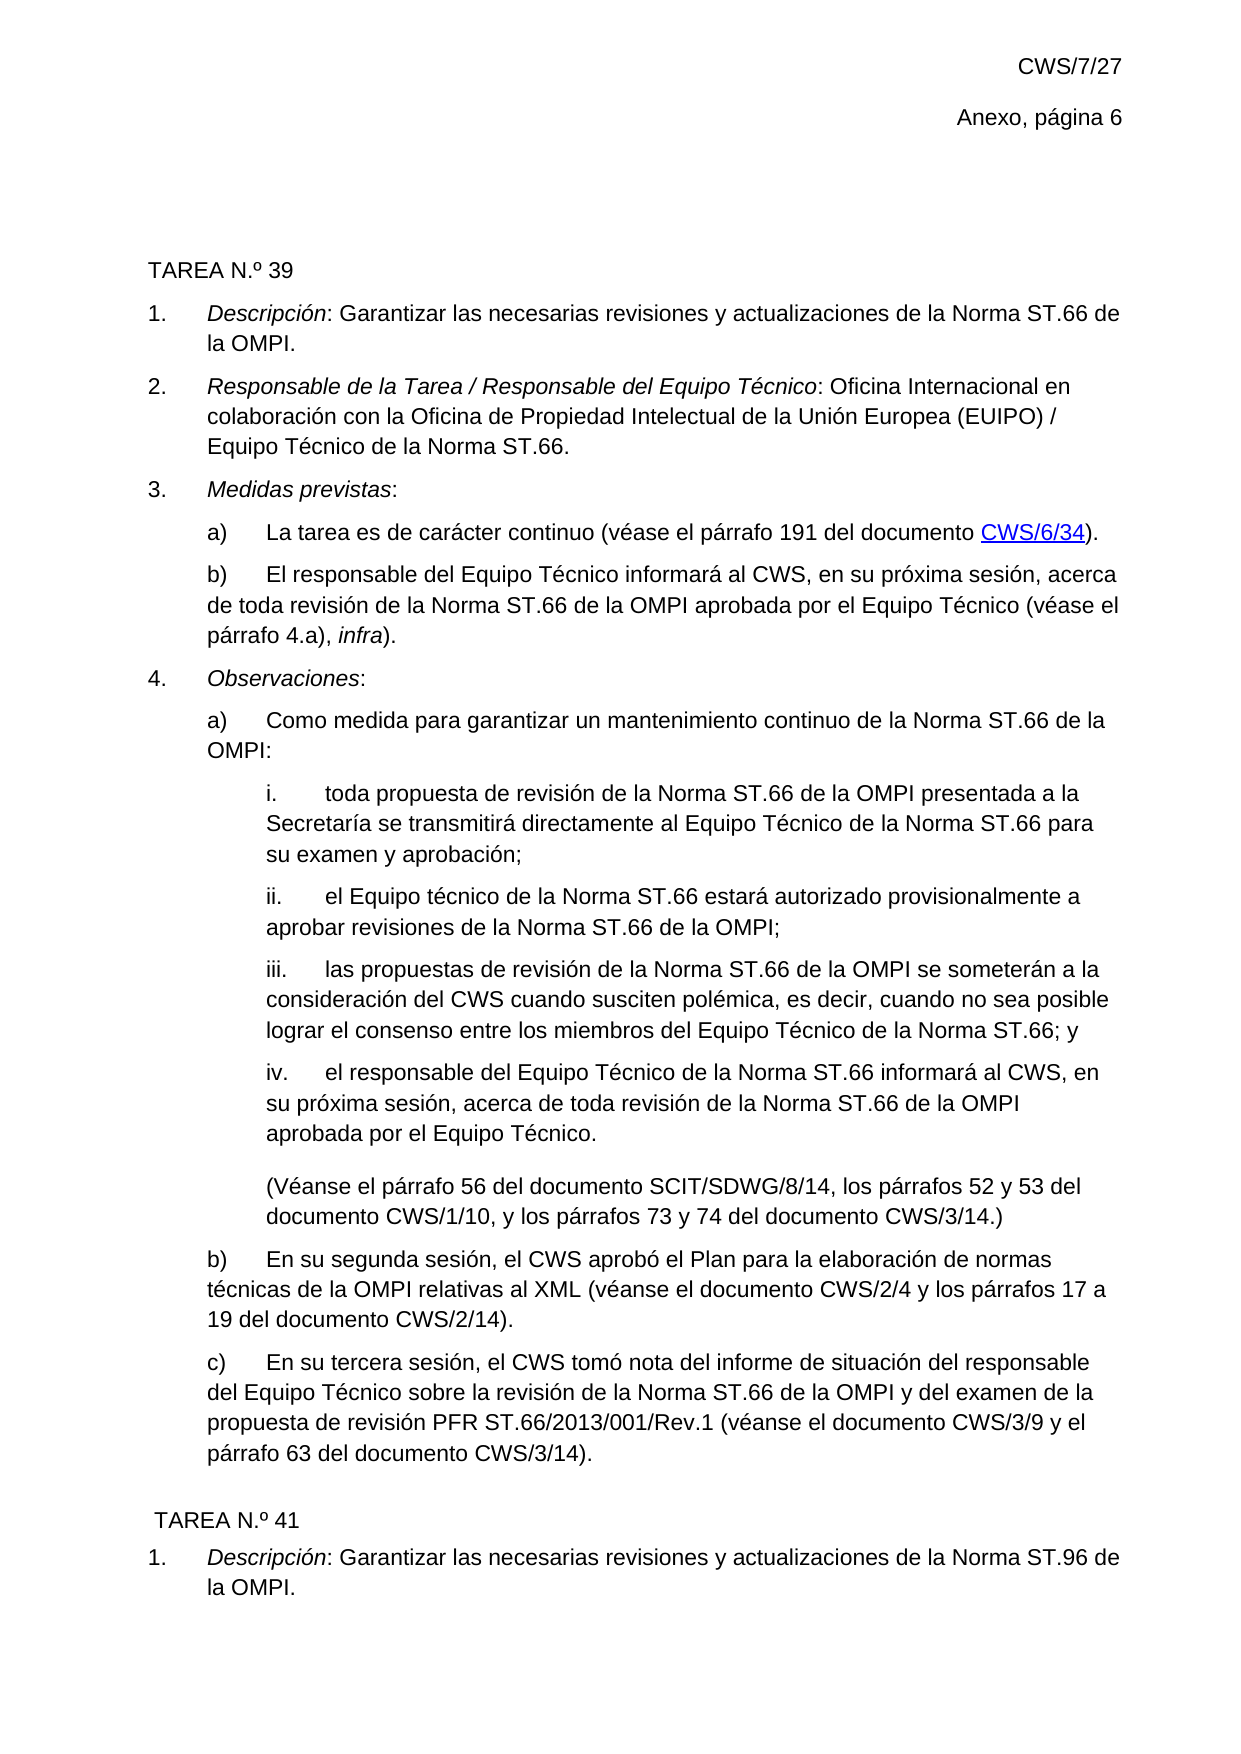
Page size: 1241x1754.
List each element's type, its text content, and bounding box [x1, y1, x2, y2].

text b) El responsable del Equipo Técnico informará al CWS, en su próxima sesión, acerca de toda revisión de la Norma ST.66 de la OMPI aprobada por el Equipo Técnico (véase el párrafo 4.a), infra). [207, 561, 1122, 648]
text iii. las propuestas de revisión de la Norma ST.66 de la OMPI se someterán a la consideración del CWS cuando susciten polémica, es decir, cuando no sea posible lograr el consenso entre los miembros del Equipo Técnico de la Norma ST.66; y [266, 956, 1122, 1043]
text a) La tarea es de carácter continuo (véase el párrafo 191 del documento CWS/6/34). [148, 519, 1122, 545]
text 2. Responsable de la Tarea / Responsable del Equipo Técnico: Oficina Internacional en colaboración con la Oficina de Propiedad Intelectual de la Unión Europea (EUIPO) / Equipo Técnico de la Norma ST.66. [148, 373, 1122, 460]
text i. toda propuesta de revisión de la Norma ST.66 de la OMPI presentada a la Secretaría se transmitirá directamente al Equipo Técnico de la Norma ST.66 para su examen y aprobación; [266, 780, 1122, 867]
text b) En su segunda sesión, el CWS aprobó el Plan para la elaboración de normas técnicas de la OMPI relativas al XML (véanse el documento CWS/2/4 y los párrafos 17 a 19 del documento CWS/2/14). [207, 1246, 1122, 1333]
text a) Como medida para garantizar un mantenimiento continuo de la Norma ST.66 de la OMPI: [207, 707, 1122, 764]
text 1. Descripción: Garantizar las necesarias revisiones y actualizaciones de la Norma ST.96 de la OMPI. [148, 1544, 1122, 1600]
text 1. Descripción: Garantizar las necesarias revisiones y actualizaciones de la Norma ST.66 de la OMPI. [148, 300, 1122, 357]
subtitle TAREA N.º 41 [148, 1507, 1122, 1534]
text 4. Observaciones: [148, 664, 1122, 691]
text (Véanse el párrafo 56 del documento SCIT/SDWG/8/14, los párrafos 52 y 53 del documento CWS/1/10, y los párrafos 73 y 74 del documento CWS/3/14.) [266, 1173, 1122, 1229]
text c) En su tercera sesión, el CWS tomó nota del informe de situación del responsable del Equipo Técnico sobre la revisión de la Norma ST.66 de la OMPI y del examen de la propuesta de revisión PFR ST.66/2013/001/Rev.1 (véanse el documento CWS/3/9 y el párrafo 63 del documento CWS/3/14). [207, 1349, 1122, 1466]
text iv. el responsable del Equipo Técnico de la Norma ST.66 informará al CWS, en su próxima sesión, acerca de toda revisión de la Norma ST.66 de la OMPI aprobada por el Equipo Técnico. [266, 1059, 1122, 1146]
text ii. el Equipo técnico de la Norma ST.66 estará autorizado provisionalmente a aprobar revisiones de la Norma ST.66 de la OMPI; [266, 883, 1122, 940]
subtitle TAREA N.º 39 [148, 257, 1122, 284]
text 3. Medidas previstas: [148, 476, 1122, 502]
